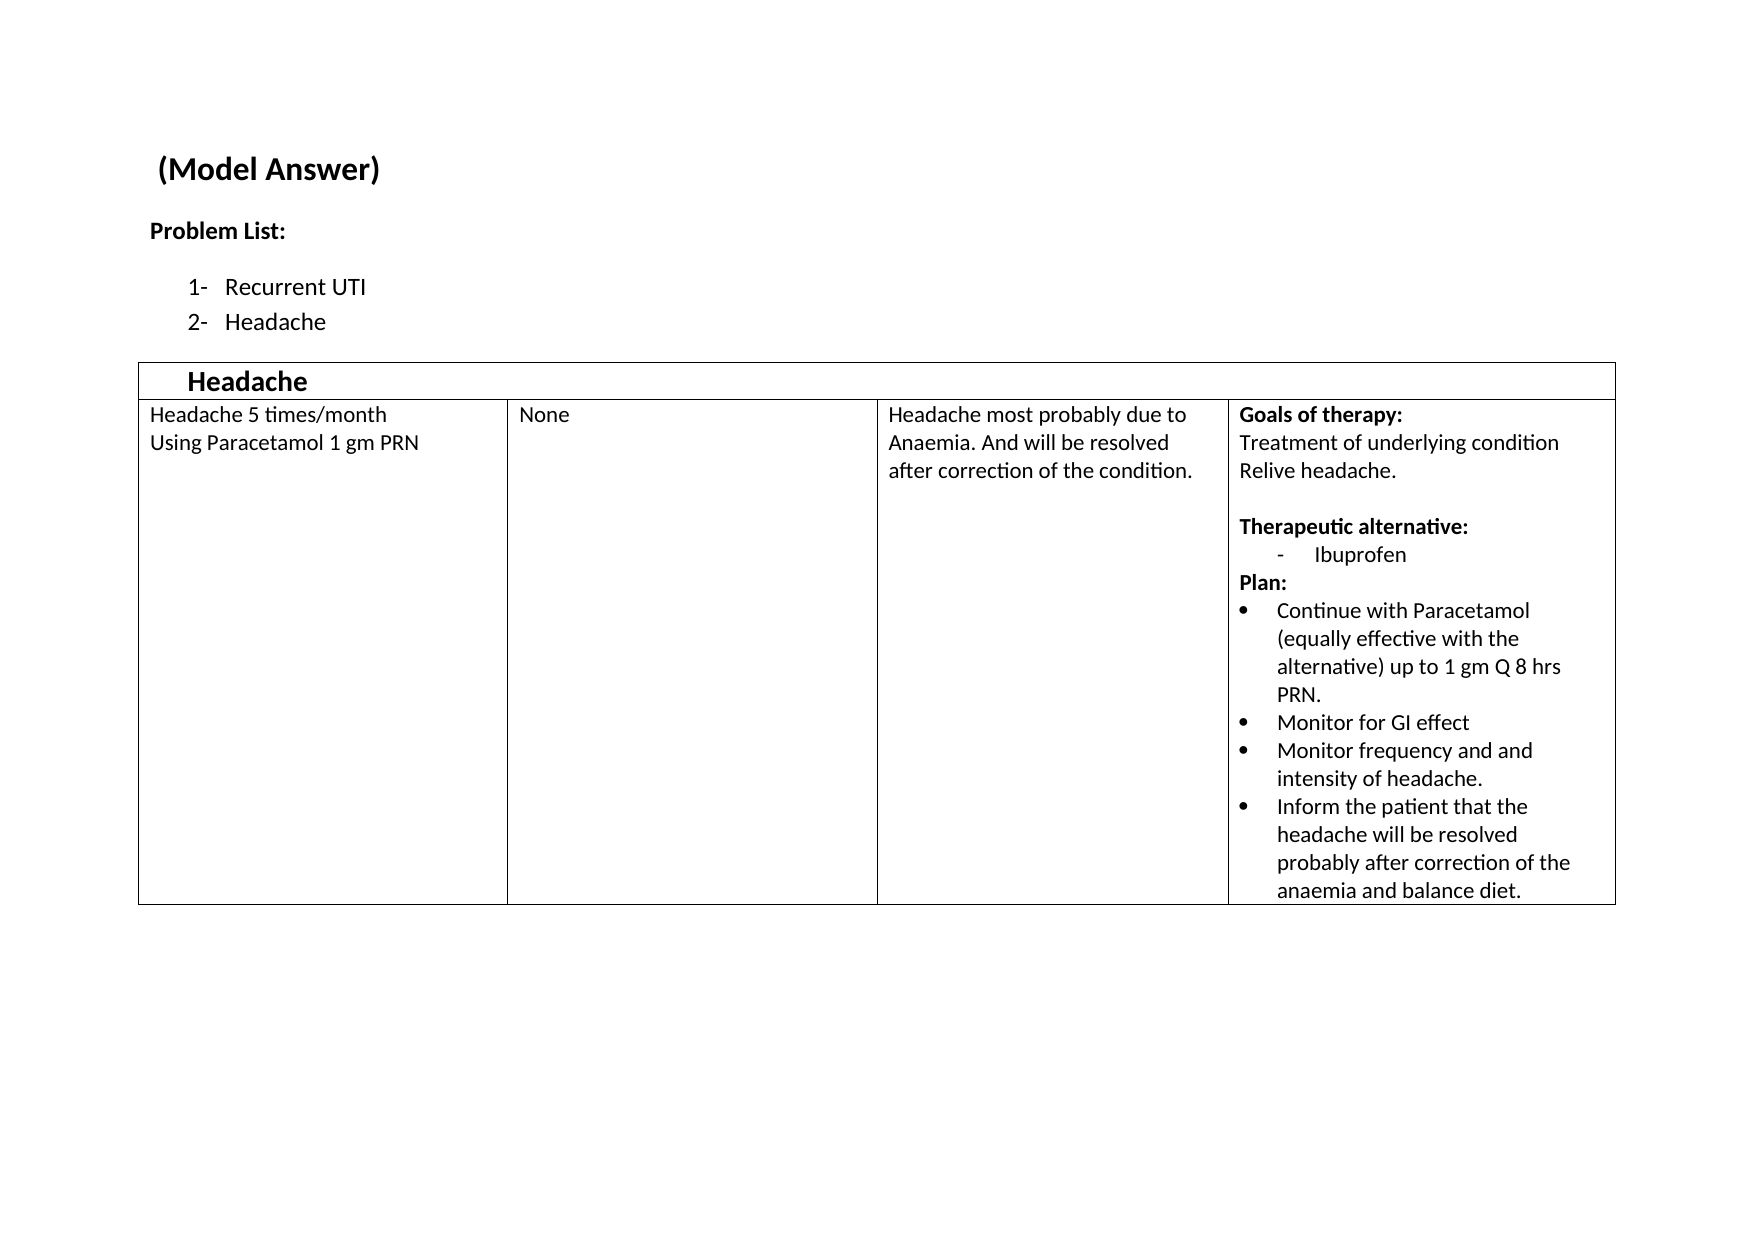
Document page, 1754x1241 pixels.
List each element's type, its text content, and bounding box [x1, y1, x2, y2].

text (Model Answer) [150, 148, 1604, 188]
list Recurrent UTI [187, 271, 1604, 302]
table_cell Headache 5 times/month Using Paracetamol 1 gm PRN [139, 400, 507, 904]
table_cell Goals of therapy: Treatment of underlying condition Relive headache. Therapeutic alternative: Ibuprofen Plan: Continue with Paracetamol (equally effective with the alternative) up to 1 gm Q 8 hrs PRN. Monitor for GI effect Monitor frequency and and intensity of headache. Inform the patient that the headache will be resolved probably after correction of the anaemia and balance diet. [1229, 400, 1615, 904]
table_cell Headache most probably due to Anaemia. And will be resolved after correction of the condition. [878, 400, 1228, 904]
table_cell None [508, 400, 877, 904]
table_header Headache [139, 363, 1615, 399]
list Headache [187, 306, 1604, 337]
text Problem List: [150, 215, 1604, 246]
